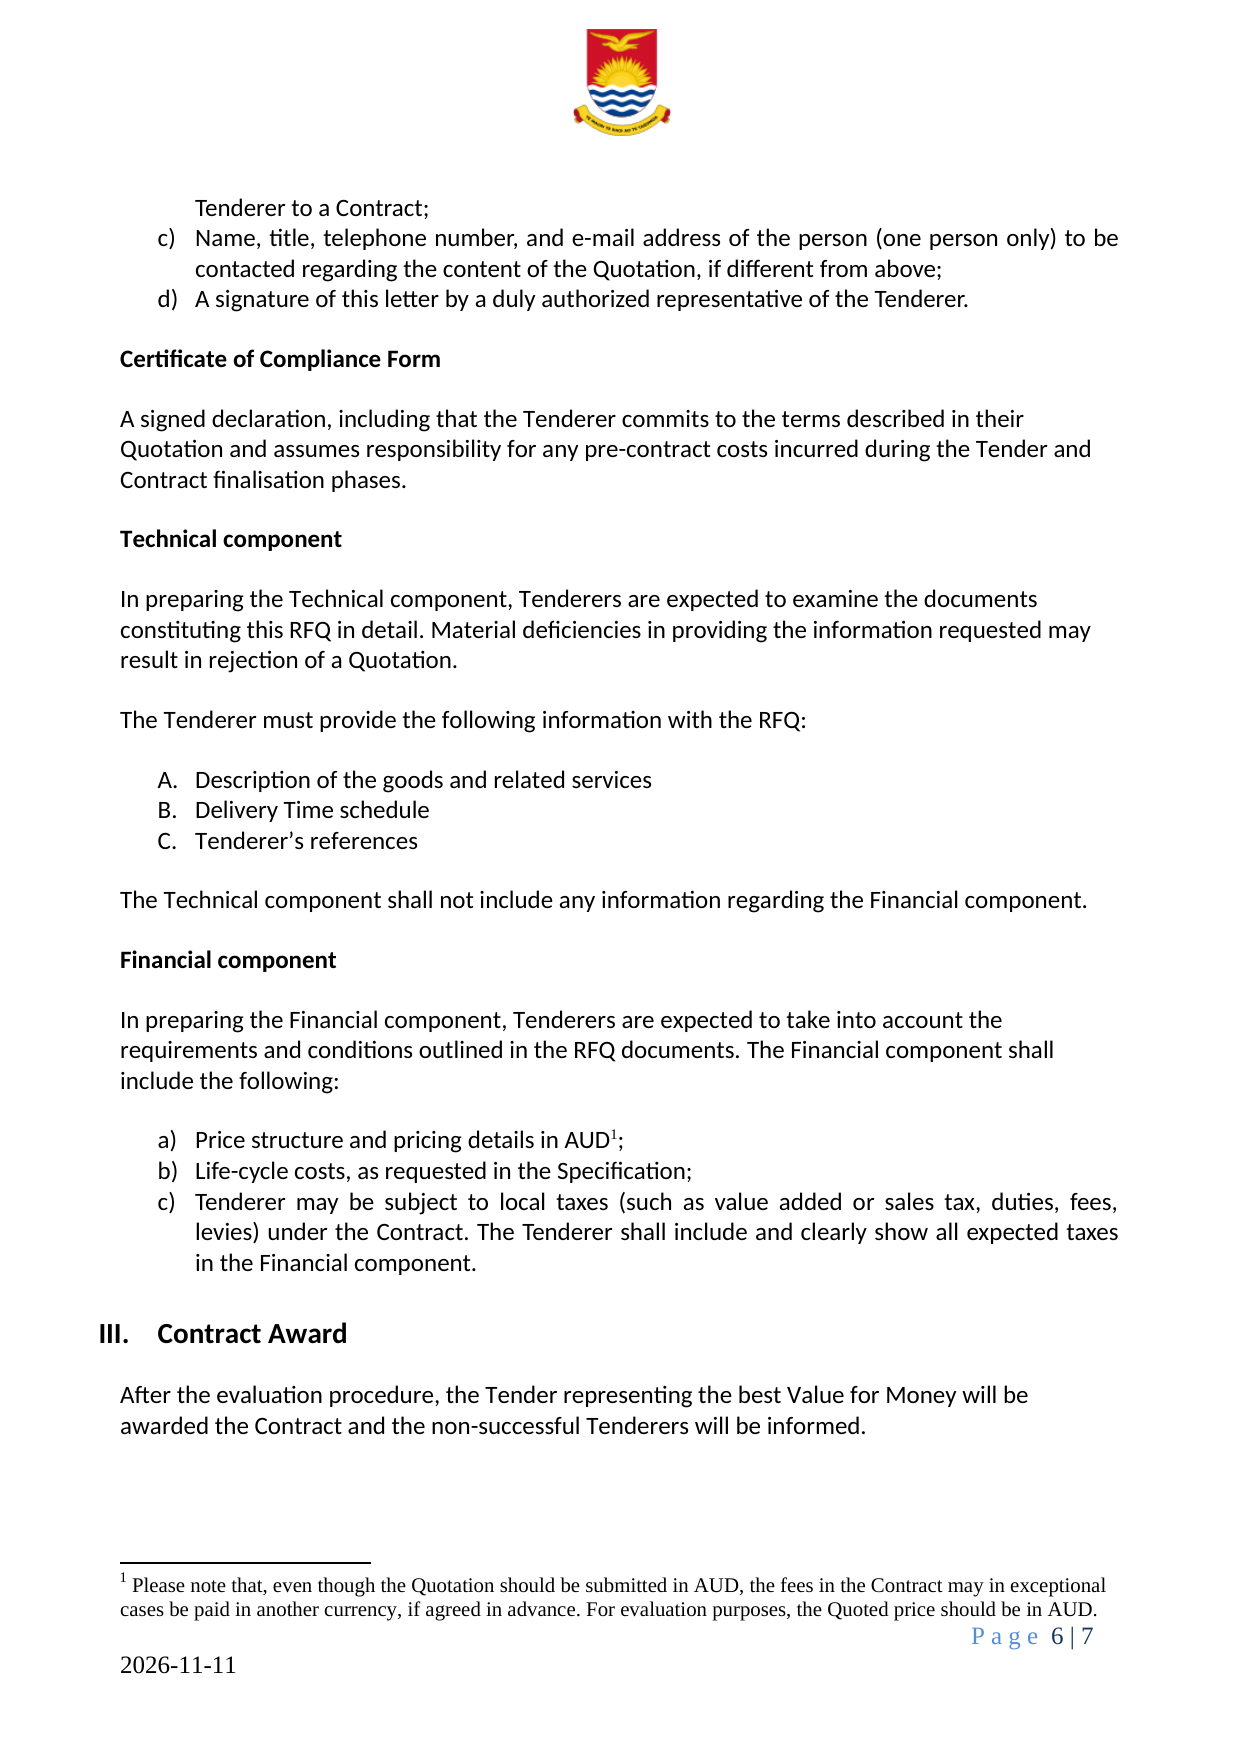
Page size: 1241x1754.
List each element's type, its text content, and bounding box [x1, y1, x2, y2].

list Description of the goods and related services [157, 764, 1120, 794]
list Tenderer may be subject to local taxes (such as value added or sales tax, duties, fees, levies) under the Contract. The Tenderer shall include and clearly show all expected taxes in the Financial component. [157, 1186, 1120, 1277]
text The Tenderer must provide the following information with the RFQ: [120, 704, 1120, 734]
list Tenderer’s references [157, 825, 1120, 855]
text The Technical component shall not include any information regarding the Financial component. [120, 884, 1120, 915]
text A signed declaration, including that the Tenderer commits to the terms described in their Quotation and assumes responsibility for any pre-contract costs incurred during the Tender and Contract finalisation phases. [120, 403, 1120, 494]
text In preparing the Technical component, Tenderers are expected to examine the documents constituting this RFQ in detail. Material deficiencies in providing the information requested may result in rejection of a Quotation. [120, 583, 1120, 675]
list A signature of this letter by a duly authorized representative of the Tenderer. [157, 283, 1120, 314]
subtitle Technical component [120, 524, 1120, 554]
subtitle Certificate of Compliance Form [120, 343, 1120, 374]
picture [573, 29, 671, 136]
text After the evaluation procedure, the Tender representing the best Value for Money will be awarded the Contract and the non-successful Tenderers will be informed. [120, 1379, 1120, 1441]
text In preparing the Financial component, Tenderers are expected to take into account the requirements and conditions outlined in the RFQ documents. The Financial component shall include the following: [120, 1004, 1120, 1095]
list Price structure and pricing details in AUD; [157, 1124, 1120, 1155]
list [157, 192, 1120, 222]
subtitle Financial component [120, 944, 1120, 975]
subtitle Contract Award [129, 1315, 1120, 1350]
list Delivery Time schedule [157, 794, 1120, 825]
list Life-cycle costs, as requested in the Specification; [157, 1155, 1120, 1186]
list Name, title, telephone number, and e-mail address of the person (one person only) to be contacted regarding the content of the Quotation, if different from above; [157, 222, 1120, 283]
